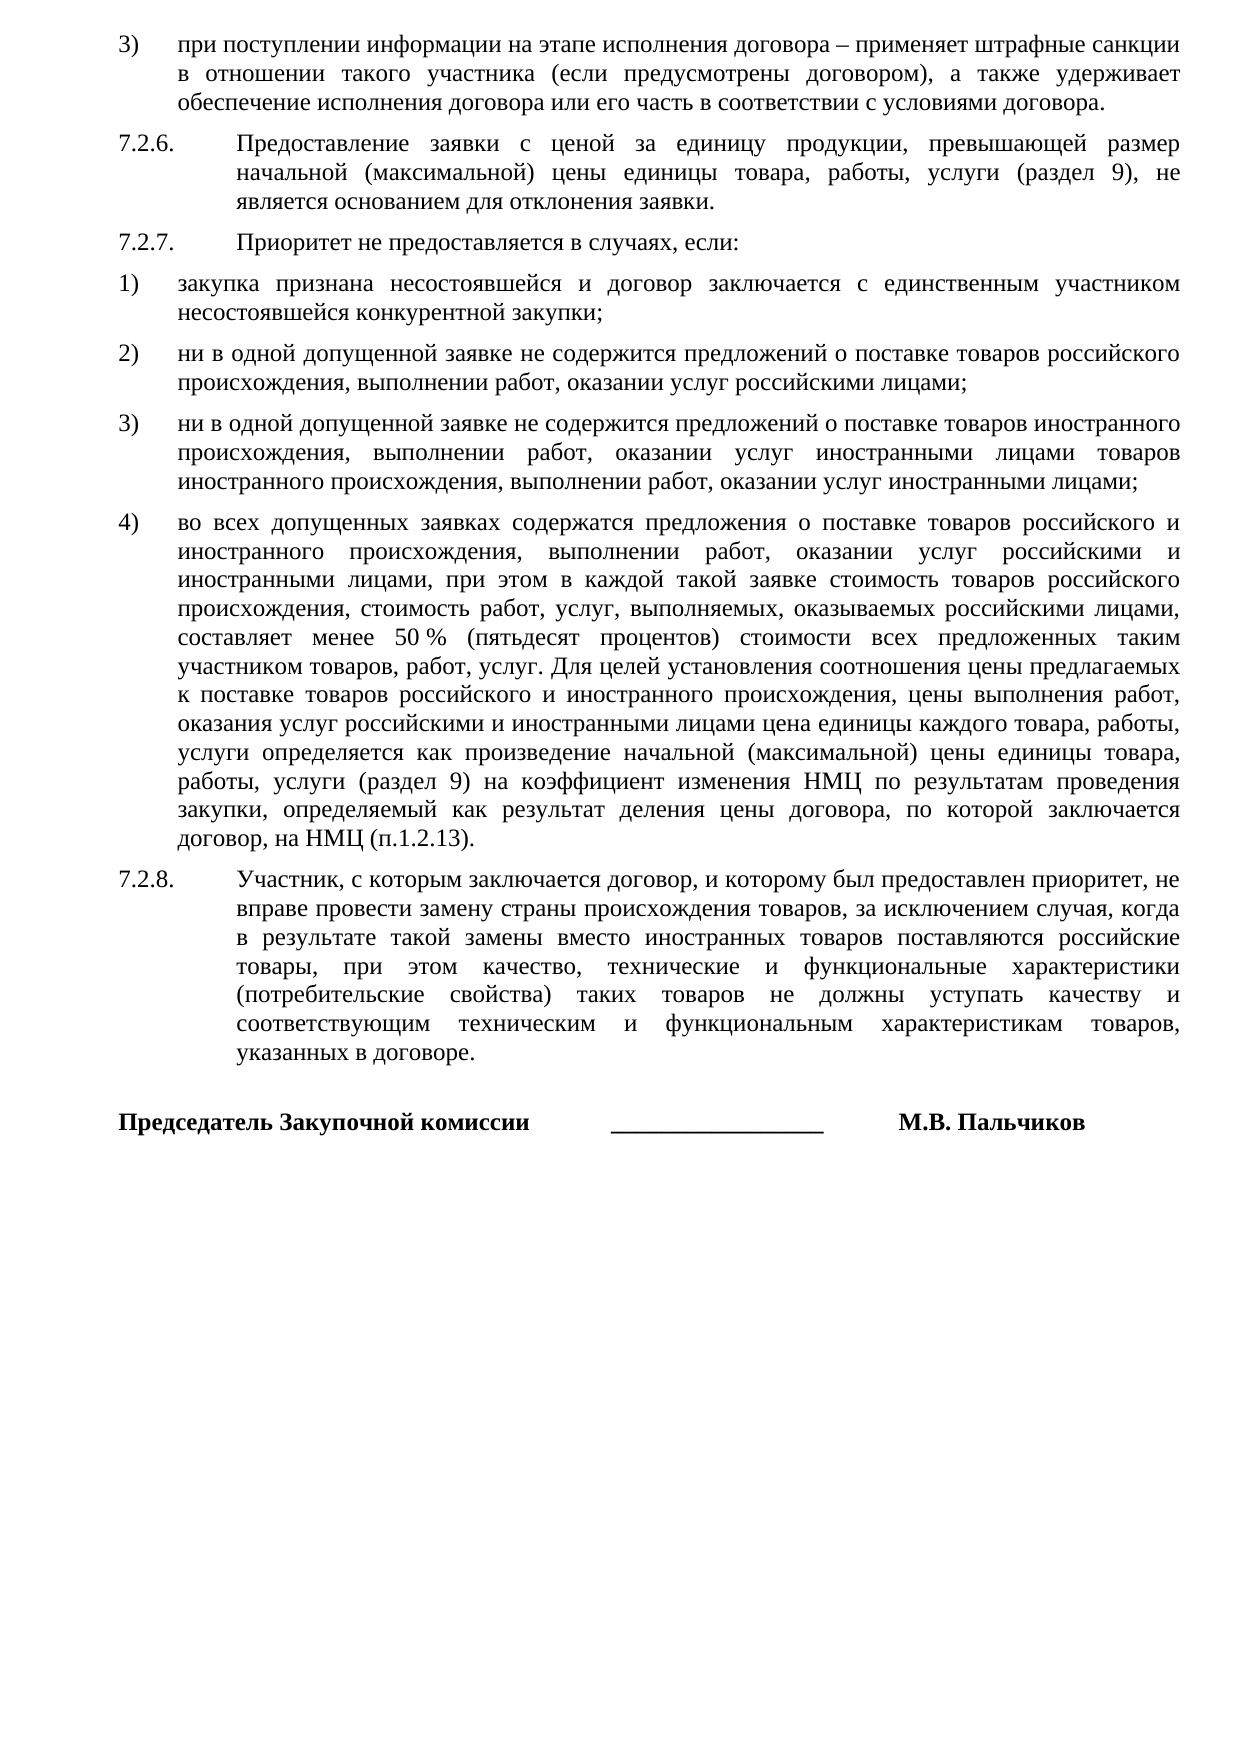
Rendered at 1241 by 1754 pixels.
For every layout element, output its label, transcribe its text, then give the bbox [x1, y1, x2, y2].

list Председатель Закупочной комиссии _________________ М.В. Пальчиков [118, 1107, 1181, 1136]
text ни в одной допущенной заявке не содержится предложений о поставке товаров российского происхождения, выполнении работ, оказании услуг российскими лицами; [118, 338, 1181, 396]
text ни в одной допущенной заявке не содержится предложений о поставке товаров иностранного происхождения, выполнении работ, оказании услуг иностранными лицами товаров иностранного происхождения, выполнении работ, оказании услуг иностранными лицами; [118, 408, 1181, 494]
text во всех допущенных заявках содержатся предложения о поставке товаров российского и иностранного происхождения, выполнении работ, оказании услуг российскими и иностранными лицами, при этом в каждой такой заявке стоимость товаров российского происхождения, стоимость работ, услуг, выполняемых, оказываемых российскими лицами, составляет менее 50 % (пятьдесят процентов) стоимости всех предложенных таким участником товаров, работ, услуг. Для целей установления соотношения цены предлагаемых к поставке товаров российского и иностранного происхождения, цены выполнения работ, оказания услуг российскими и иностранными лицами цена единицы каждого товара, работы, услуги определяется как произведение начальной (максимальной) цены единицы товара, работы, услуги (раздел 9) на коэффициент изменения НМЦ по результатам проведения закупки, определяемый как результат деления цены договора, по которой заключается договор, на НМЦ (п.1.2.13). [118, 507, 1181, 852]
text Предоставление заявки с ценой за единицу продукции, превышающей размер начальной (максимальной) цены единицы товара, работы, услуги (раздел 9), не является основанием для отклонения заявки. [118, 128, 1181, 214]
text Участник, с которым заключается договор, и которому был предоставлен приоритет, не вправе провести замену страны происхождения товаров, за исключением случая, когда в результате такой замены вместо иностранных товаров поставляются российские товары, при этом качество, технические и функциональные характеристики (потребительские свойства) таких товаров не должны уступать качеству и соответствующим техническим и функциональным характеристикам товаров, указанных в договоре. [118, 864, 1181, 1066]
text при поступлении информации на этапе исполнения договора – применяет штрафные санкции в отношении такого участника (если предусмотрены договором), а также удерживает обеспечение исполнения договора или его часть в соответствии с условиями договора. [118, 29, 1181, 116]
text Приоритет не предоставляется в случаях, если: [118, 227, 1181, 256]
text закупка признана несостоявшейся и договор заключается с единственным участником несостоявшейся конкурентной закупки; [118, 268, 1181, 326]
